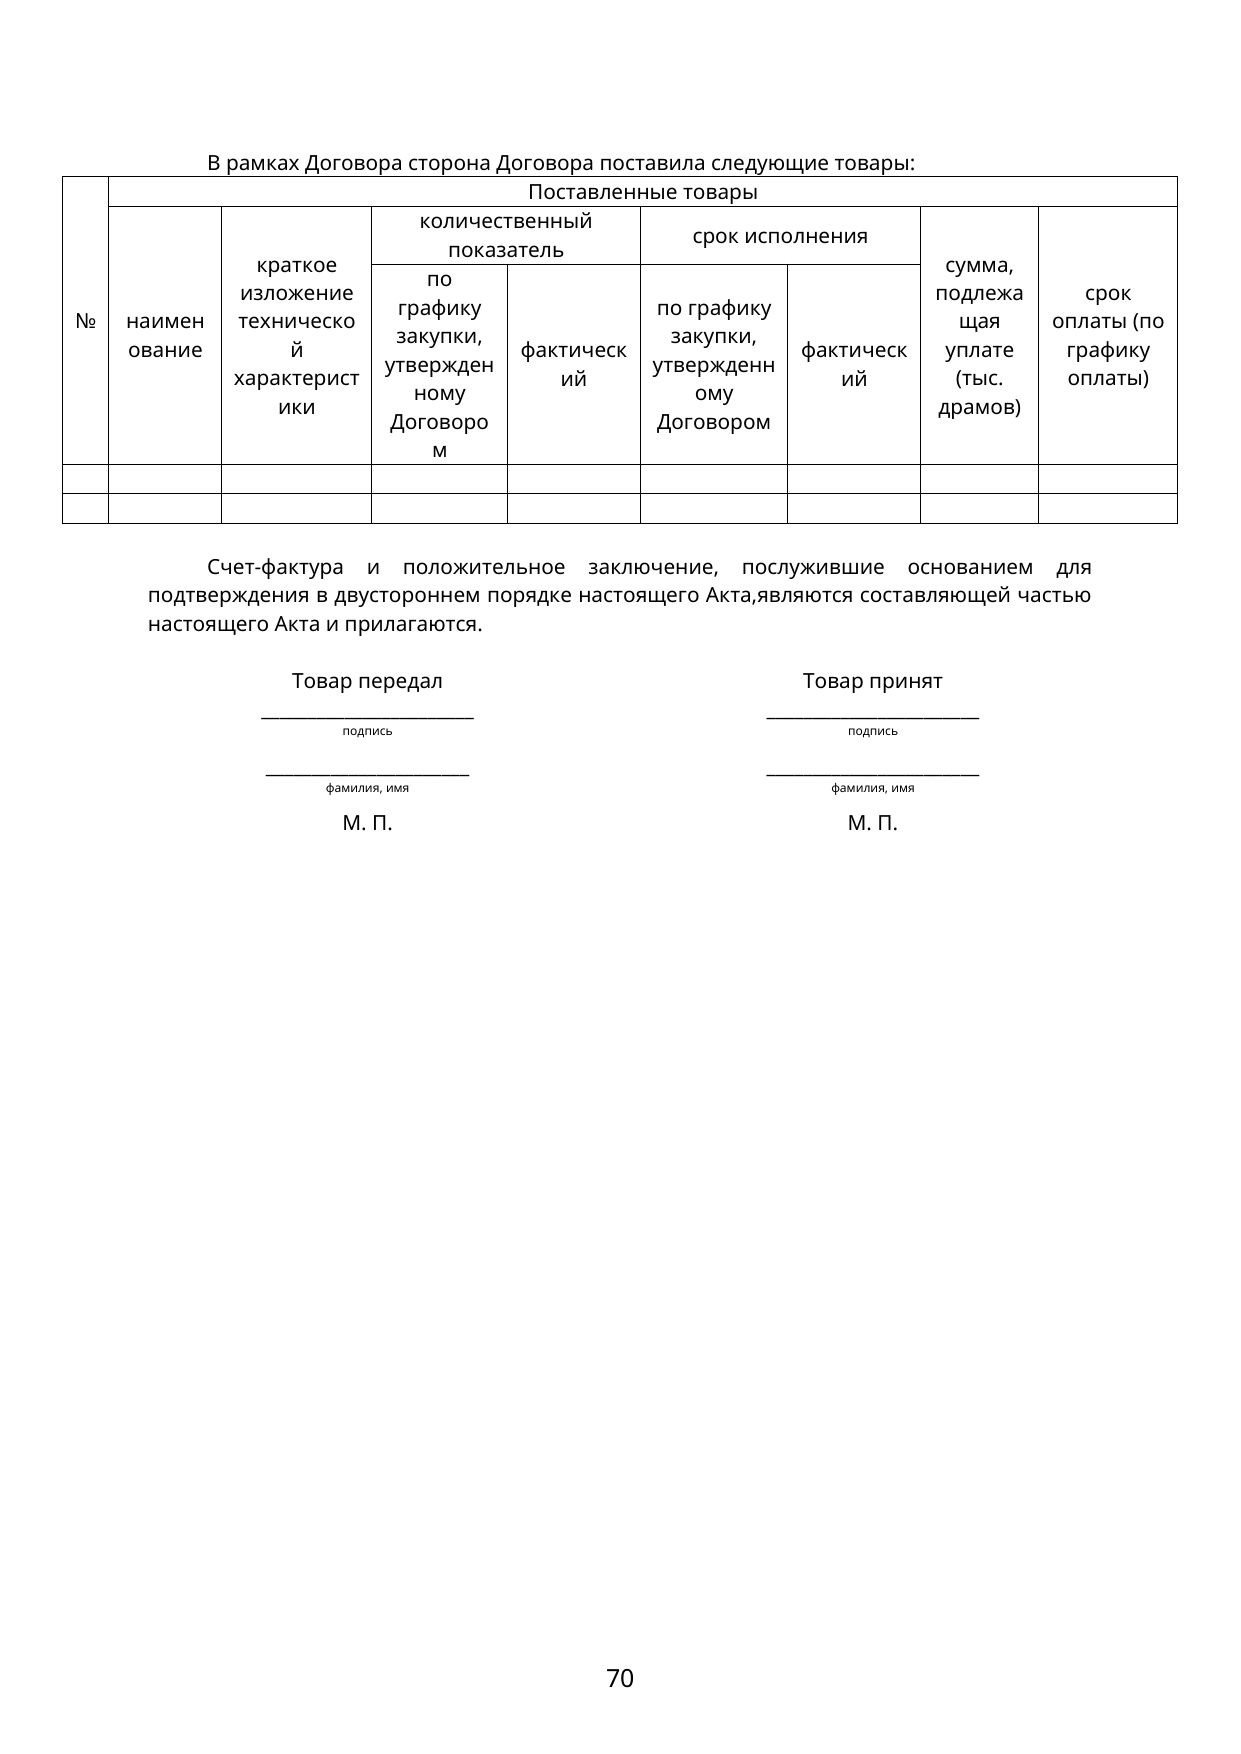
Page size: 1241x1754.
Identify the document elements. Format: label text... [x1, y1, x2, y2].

table_cell [63, 494, 108, 523]
table_cell [372, 494, 507, 523]
table_cell _______________________ подпись [115, 694, 620, 751]
table_cell по графику закупки, утвержденному Договором [641, 265, 787, 464]
table_cell [1039, 494, 1177, 523]
table_cell ______________________ фамилия, имя [115, 751, 620, 808]
table_cell по графику закупки, утвержденному Договором [372, 265, 507, 464]
table_cell [109, 494, 221, 523]
table_cell краткое изложение технической характеристики [222, 207, 371, 464]
table_cell [109, 465, 221, 493]
table_cell [222, 494, 371, 523]
table_cell [641, 494, 787, 523]
table_cell _______________________ подпись [620, 694, 1126, 751]
table_cell [508, 465, 640, 493]
table_cell фактический [508, 265, 640, 464]
table_cell количественный показатель [372, 207, 640, 263]
table_cell [921, 465, 1038, 493]
table_cell М. П. [620, 808, 1126, 837]
table_header Товар передал [115, 666, 620, 694]
table_cell наименование [109, 207, 221, 464]
text В рамках Договора сторона Договора поставила следующие товары: [148, 148, 1092, 176]
table_cell [1039, 465, 1177, 493]
table_cell _______________________ фамилия, имя [620, 751, 1126, 808]
table_cell [63, 465, 108, 493]
table_cell [641, 465, 787, 493]
table_cell сумма, подлежащая уплате (тыс. драмов) [921, 207, 1038, 464]
table_header № [63, 177, 108, 464]
table_header Поставленные товары [109, 177, 1177, 206]
table_header Товар принят [620, 666, 1126, 694]
table_cell [788, 465, 920, 493]
table_cell М. П. [115, 808, 620, 837]
table_cell [921, 494, 1038, 523]
table_cell [372, 465, 507, 493]
table_cell [788, 494, 920, 523]
table_cell [508, 494, 640, 523]
text Счет-фактура и положительное заключение, послужившие основанием для подтверждения в двустороннем порядке настоящего Акта,являются составляющей частью настоящего Акта и прилагаются. [148, 552, 1092, 637]
table_cell срок оплаты (по графику оплаты) [1039, 207, 1177, 464]
table_cell срок исполнения [641, 207, 920, 263]
table_cell [222, 465, 371, 493]
table_cell фактический [788, 265, 920, 464]
